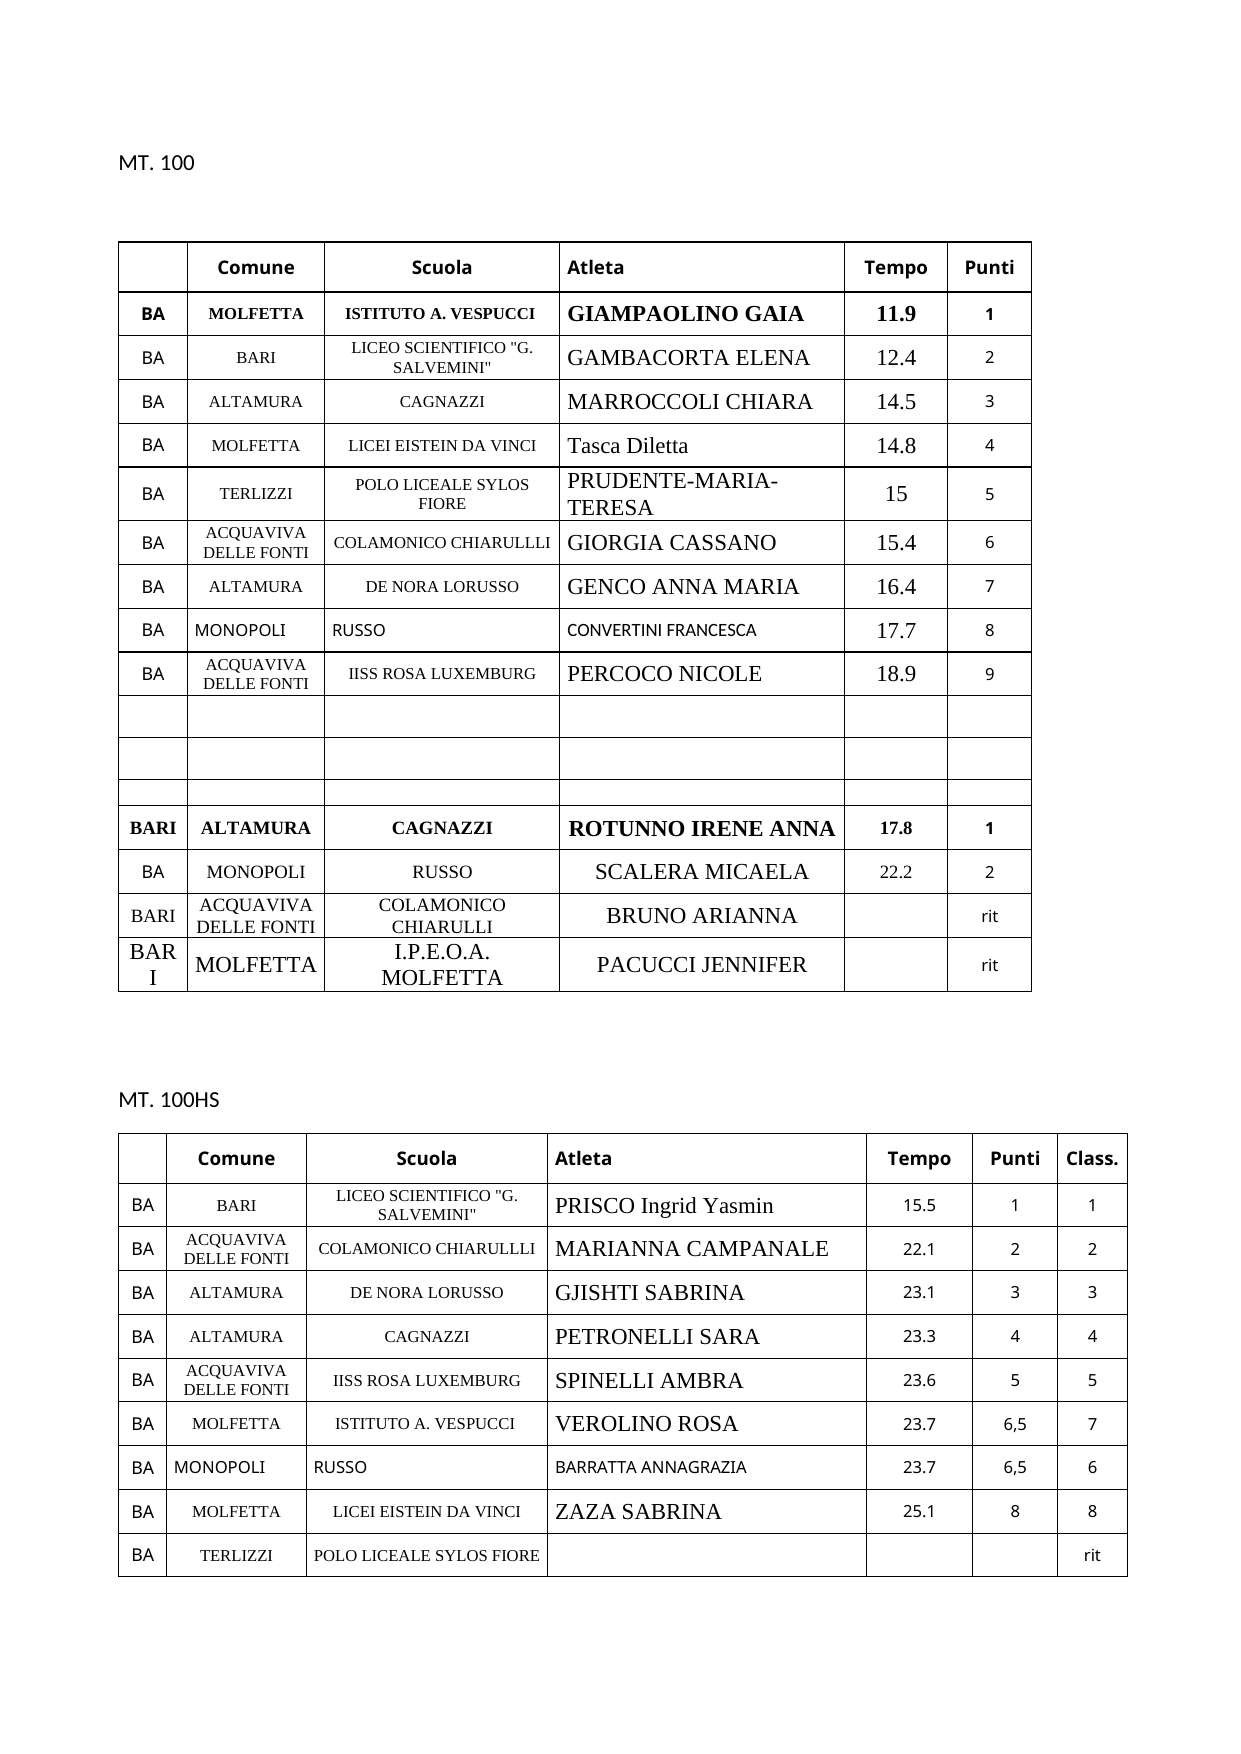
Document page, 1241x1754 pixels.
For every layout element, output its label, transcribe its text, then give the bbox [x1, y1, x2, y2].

table_cell COLAMONICO CHIARULLI [325, 894, 559, 937]
table_cell [845, 738, 947, 779]
table_cell BARI [119, 938, 187, 991]
table_cell 2 [948, 336, 1031, 379]
table_cell 8 [1058, 1490, 1127, 1532]
table_cell 4 [948, 424, 1031, 466]
table_cell BA [119, 609, 187, 651]
table_cell [867, 1534, 972, 1576]
table_cell 6,5 [973, 1402, 1057, 1445]
table_header Tempo [845, 243, 947, 291]
table_cell ACQUAVIVA DELLE FONTI [167, 1227, 306, 1270]
table_cell 22.1 [867, 1227, 972, 1270]
table_cell ALTAMURA [188, 565, 324, 608]
table_cell 11.9 [845, 293, 947, 335]
table_cell RUSSO [307, 1446, 547, 1489]
table_cell [548, 1534, 866, 1576]
table_cell [188, 780, 324, 805]
table_cell 17.7 [845, 609, 947, 651]
table_cell 5 [973, 1359, 1057, 1401]
table_cell CONVERTINI FRANCESCA [560, 609, 844, 651]
table_cell 23.1 [867, 1271, 972, 1314]
table_header Atleta [560, 243, 844, 291]
table_cell 23.7 [867, 1446, 972, 1489]
table_cell GJISHTI SABRINA [548, 1271, 866, 1314]
table_cell IISS ROSA LUXEMBURG [307, 1359, 547, 1401]
table_cell ALTAMURA [167, 1271, 306, 1314]
table_cell LICEO SCIENTIFICO "G. SALVEMINI" [325, 336, 559, 379]
table_cell [119, 738, 187, 779]
table_header Tempo [867, 1134, 972, 1182]
table_cell BA [119, 1446, 166, 1489]
table_cell 15.4 [845, 521, 947, 564]
table_cell ROTUNNO IRENE ANNA [560, 806, 844, 849]
table_cell IISS ROSA LUXEMBURG [325, 653, 559, 695]
table_cell MOLFETTA [188, 293, 324, 335]
table_cell rit [948, 894, 1031, 937]
table_cell MOLFETTA [167, 1490, 306, 1532]
table_cell MOLFETTA [188, 938, 324, 991]
table_cell MONOPOLI [188, 850, 324, 893]
table_cell [845, 894, 947, 937]
table_cell 6,5 [973, 1446, 1057, 1489]
table_cell BARRATTA ANNAGRAZIA [548, 1446, 866, 1489]
table_cell BA [119, 1315, 166, 1357]
table_cell 23.7 [867, 1402, 972, 1445]
table_cell 17.8 [845, 806, 947, 849]
table_cell 6 [948, 521, 1031, 564]
table_cell VEROLINO ROSA [548, 1402, 866, 1445]
table_cell Tasca Diletta [560, 424, 844, 466]
table_cell 7 [1058, 1402, 1127, 1445]
table_cell BA [119, 468, 187, 520]
table_cell ISTITUTO A. VESPUCCI [325, 293, 559, 335]
table_cell [948, 780, 1031, 805]
table_cell GIORGIA CASSANO [560, 521, 844, 564]
table_header Punti [948, 243, 1031, 291]
table_cell PRISCO Ingrid Yasmin [548, 1184, 866, 1226]
table_cell ACQUAVIVA DELLE FONTI [188, 894, 324, 937]
table_cell 2 [948, 850, 1031, 893]
table_cell RUSSO [325, 609, 559, 651]
table_cell 22.2 [845, 850, 947, 893]
table_cell [845, 938, 947, 991]
table_cell [119, 780, 187, 805]
table_cell 3 [973, 1271, 1057, 1314]
table_cell MONOPOLI [188, 609, 324, 651]
table_header Atleta [548, 1134, 866, 1182]
table_cell COLAMONICO CHIARULLLI [307, 1227, 547, 1270]
table_cell [948, 696, 1031, 737]
table_cell BA [119, 850, 187, 893]
table_cell DE NORA LORUSSO [325, 565, 559, 608]
table_cell 4 [1058, 1315, 1127, 1357]
table_header Punti [973, 1134, 1057, 1182]
table_cell 15.5 [867, 1184, 972, 1226]
table_cell [325, 696, 559, 737]
table_cell CAGNAZZI [325, 380, 559, 423]
table_cell 1 [973, 1184, 1057, 1226]
table_cell ACQUAVIVA DELLE FONTI [188, 521, 324, 564]
table_cell ALTAMURA [167, 1315, 306, 1357]
table_cell BA [119, 565, 187, 608]
table_cell BA [119, 1534, 166, 1576]
table_cell rit [948, 938, 1031, 991]
table_header Comune [167, 1134, 306, 1182]
table_cell BA [119, 521, 187, 564]
table_cell 16.4 [845, 565, 947, 608]
table_cell PACUCCI JENNIFER [560, 938, 844, 991]
table_cell BA [119, 1402, 166, 1445]
table_cell ISTITUTO A. VESPUCCI [307, 1402, 547, 1445]
table_cell ALTAMURA [188, 806, 324, 849]
table_cell 8 [973, 1490, 1057, 1532]
table_header Comune [188, 243, 324, 291]
table_cell BA [119, 380, 187, 423]
table_cell MARIANNA CAMPANALE [548, 1227, 866, 1270]
table_cell 5 [948, 468, 1031, 520]
table_cell MARROCCOLI CHIARA [560, 380, 844, 423]
table_cell 18.9 [845, 653, 947, 695]
table_cell 4 [973, 1315, 1057, 1357]
table_cell ZAZA SABRINA [548, 1490, 866, 1532]
table_cell BA [119, 1359, 166, 1401]
table_cell I.P.E.O.A. MOLFETTA [325, 938, 559, 991]
table_cell [119, 696, 187, 737]
table_cell BA [119, 424, 187, 466]
table_cell 7 [948, 565, 1031, 608]
table_cell 2 [973, 1227, 1057, 1270]
table_cell BA [119, 1271, 166, 1314]
table_cell [973, 1534, 1057, 1576]
table_cell LICEO SCIENTIFICO "G. SALVEMINI" [307, 1184, 547, 1226]
table_header [119, 1134, 166, 1182]
table_cell [325, 738, 559, 779]
table_cell [845, 696, 947, 737]
table_cell 6 [1058, 1446, 1127, 1489]
table_cell SCALERA MICAELA [560, 850, 844, 893]
table_cell ACQUAVIVA DELLE FONTI [167, 1359, 306, 1401]
table_cell POLO LICEALE SYLOS FIORE [307, 1534, 547, 1576]
table_cell rit [1058, 1534, 1127, 1576]
table_cell 2 [1058, 1227, 1127, 1270]
table_cell 23.3 [867, 1315, 972, 1357]
table_cell RUSSO [325, 850, 559, 893]
table_cell PRUDENTE-MARIA-TERESA [560, 468, 844, 520]
text MT. 100HS [118, 1086, 1122, 1114]
table_cell MOLFETTA [167, 1402, 306, 1445]
table_cell BARI [119, 894, 187, 937]
table_cell [845, 780, 947, 805]
table_cell GAMBACORTA ELENA [560, 336, 844, 379]
table_cell LICEI EISTEIN DA VINCI [307, 1490, 547, 1532]
table_cell BARI [167, 1184, 306, 1226]
table_cell 1 [948, 806, 1031, 849]
table_cell BARI [188, 336, 324, 379]
table_cell MONOPOLI [167, 1446, 306, 1489]
table_cell PETRONELLI SARA [548, 1315, 866, 1357]
table_header Scuola [307, 1134, 547, 1182]
table_header [119, 243, 187, 291]
table_cell 14.8 [845, 424, 947, 466]
table_cell CAGNAZZI [325, 806, 559, 849]
table_cell 1 [1058, 1184, 1127, 1226]
table_cell 3 [1058, 1271, 1127, 1314]
table_cell BA [119, 1227, 166, 1270]
table_cell 12.4 [845, 336, 947, 379]
table_cell 14.5 [845, 380, 947, 423]
table_cell 23.6 [867, 1359, 972, 1401]
table_header Scuola [325, 243, 559, 291]
table_cell BA [119, 293, 187, 335]
table_cell [188, 696, 324, 737]
table_cell 3 [948, 380, 1031, 423]
table_header Class. [1058, 1134, 1127, 1182]
table_cell BARI [119, 806, 187, 849]
table_cell 1 [948, 293, 1031, 335]
table_cell MOLFETTA [188, 424, 324, 466]
table_cell BA [119, 336, 187, 379]
table_cell POLO LICEALE SYLOS FIORE [325, 468, 559, 520]
table_cell 9 [948, 653, 1031, 695]
table_cell DE NORA LORUSSO [307, 1271, 547, 1314]
table_cell LICEI EISTEIN DA VINCI [325, 424, 559, 466]
table_cell [560, 780, 844, 805]
table_cell TERLIZZI [188, 468, 324, 520]
table_cell [560, 738, 844, 779]
table_cell GIAMPAOLINO GAIA [560, 293, 844, 335]
table_cell COLAMONICO CHIARULLLI [325, 521, 559, 564]
table_cell GENCO ANNA MARIA [560, 565, 844, 608]
table_cell [325, 780, 559, 805]
table_cell TERLIZZI [167, 1534, 306, 1576]
table_cell BA [119, 653, 187, 695]
table_cell 8 [948, 609, 1031, 651]
table_cell [560, 696, 844, 737]
table_cell 15 [845, 468, 947, 520]
table_cell BRUNO ARIANNA [560, 894, 844, 937]
table_cell CAGNAZZI [307, 1315, 547, 1357]
text MT. 100 [118, 148, 1122, 176]
table_cell BA [119, 1184, 166, 1226]
table_cell ACQUAVIVA DELLE FONTI [188, 653, 324, 695]
table_cell SPINELLI AMBRA [548, 1359, 866, 1401]
table_cell [188, 738, 324, 779]
table_cell PERCOCO NICOLE [560, 653, 844, 695]
table_cell 25.1 [867, 1490, 972, 1532]
table_cell 5 [1058, 1359, 1127, 1401]
table_cell [948, 738, 1031, 779]
table_cell ALTAMURA [188, 380, 324, 423]
table_cell BA [119, 1490, 166, 1532]
